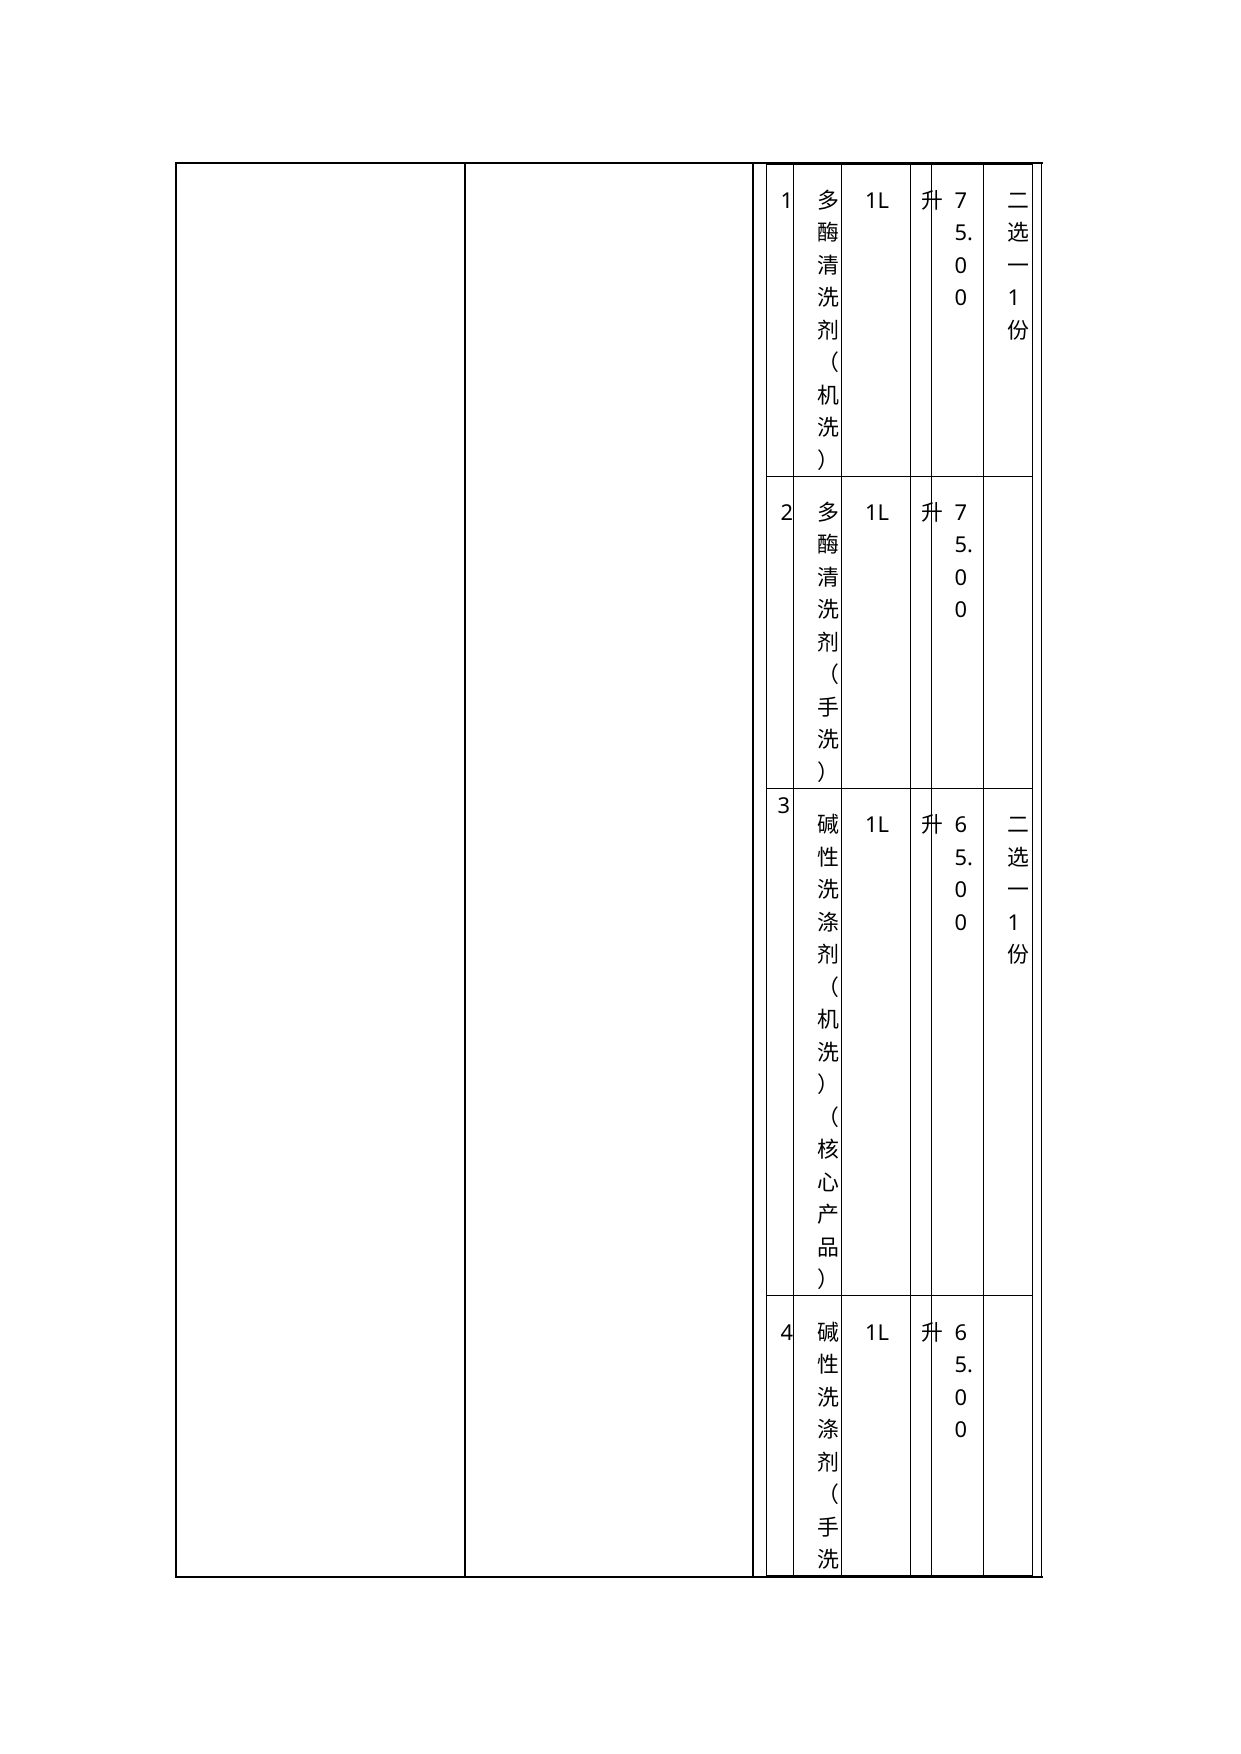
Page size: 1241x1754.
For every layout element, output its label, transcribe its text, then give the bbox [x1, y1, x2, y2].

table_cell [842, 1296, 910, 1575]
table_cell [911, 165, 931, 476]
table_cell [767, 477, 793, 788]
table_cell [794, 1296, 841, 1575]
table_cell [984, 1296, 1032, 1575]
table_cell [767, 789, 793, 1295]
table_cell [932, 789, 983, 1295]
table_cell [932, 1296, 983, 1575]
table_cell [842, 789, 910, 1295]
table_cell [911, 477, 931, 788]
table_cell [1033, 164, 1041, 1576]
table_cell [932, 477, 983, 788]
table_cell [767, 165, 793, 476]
table_cell [466, 164, 752, 1576]
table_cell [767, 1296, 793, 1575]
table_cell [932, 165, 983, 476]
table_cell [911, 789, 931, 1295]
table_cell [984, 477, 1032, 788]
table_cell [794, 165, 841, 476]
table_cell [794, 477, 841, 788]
table_cell 1 [177, 164, 464, 1576]
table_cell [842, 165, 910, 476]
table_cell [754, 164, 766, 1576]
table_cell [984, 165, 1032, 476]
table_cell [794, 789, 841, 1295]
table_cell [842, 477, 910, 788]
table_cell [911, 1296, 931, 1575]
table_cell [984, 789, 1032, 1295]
